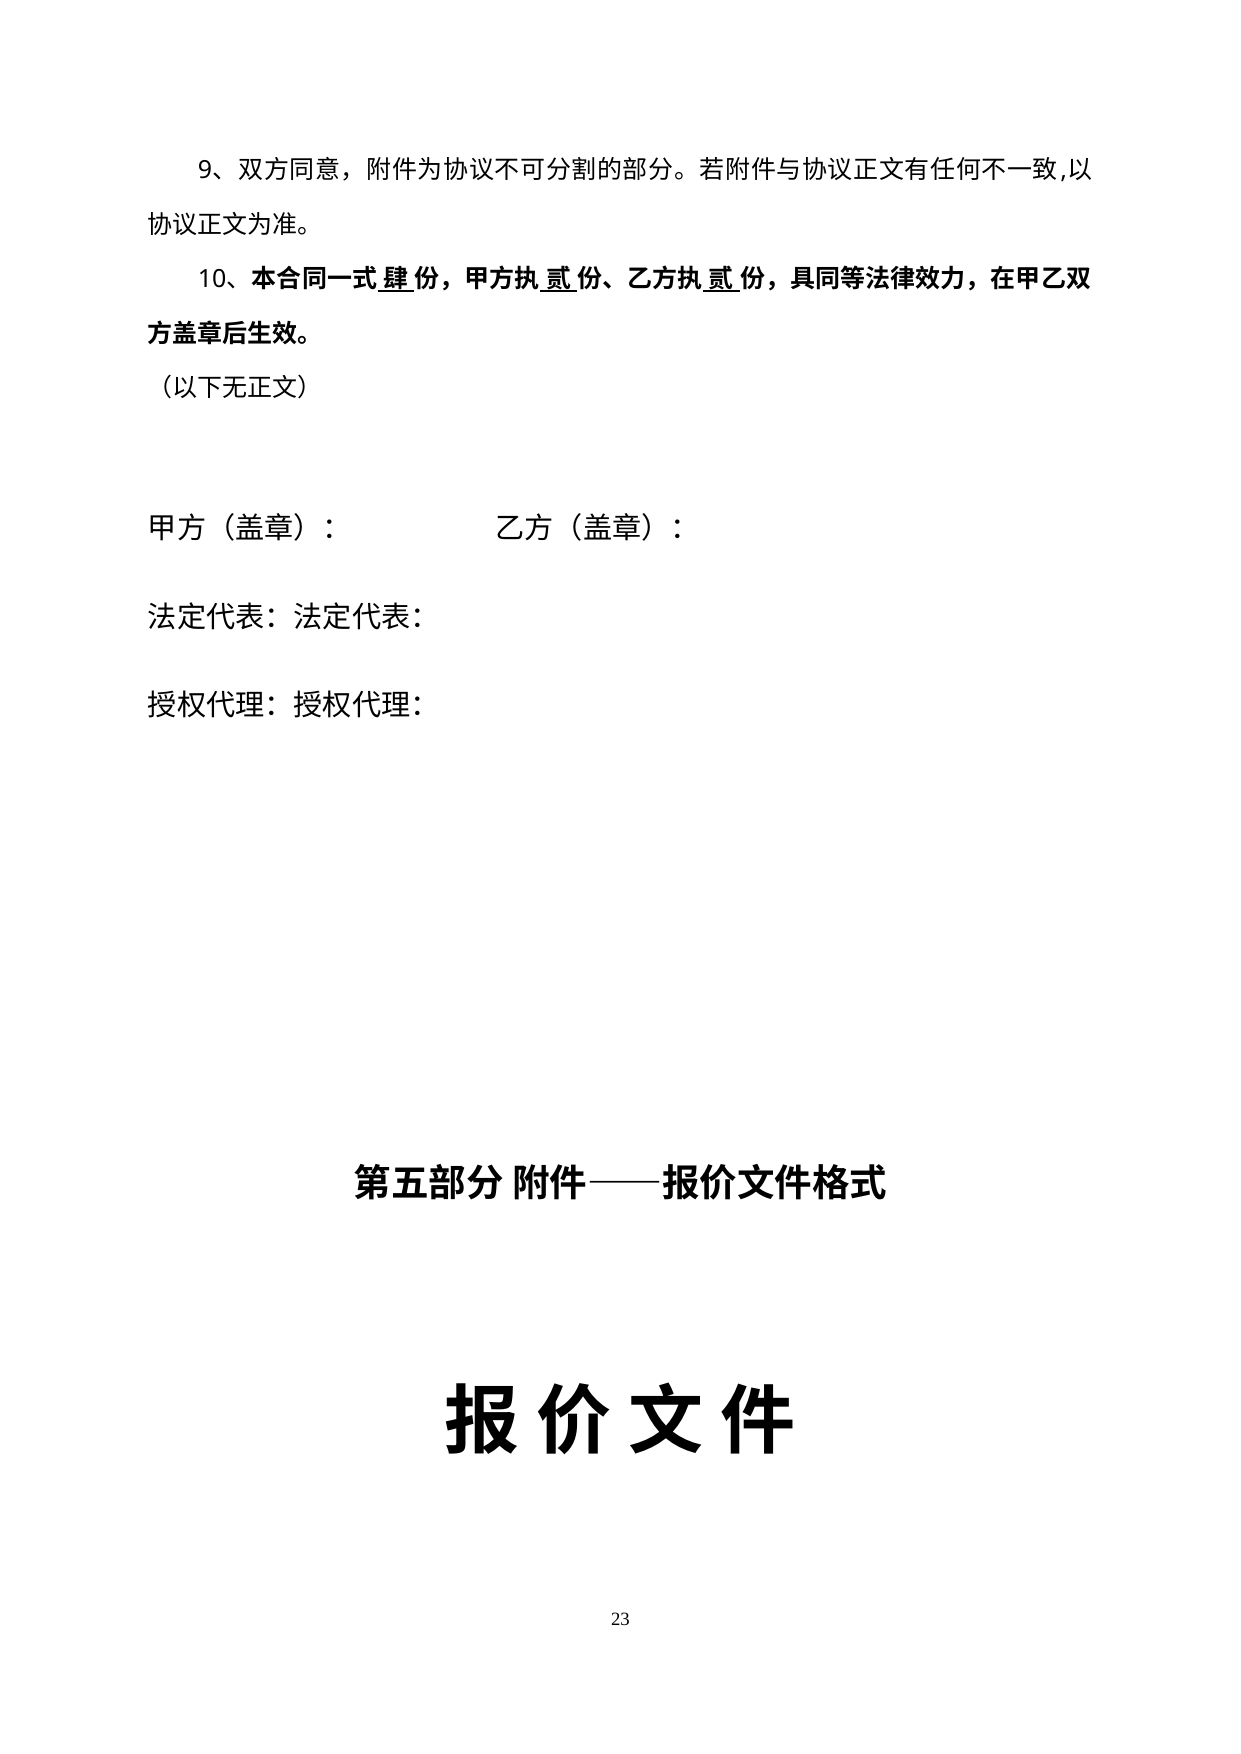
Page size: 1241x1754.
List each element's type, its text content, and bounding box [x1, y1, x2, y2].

text （以下无正文） [148, 367, 1092, 404]
text 甲方（盖章）： 乙方（盖章）： [148, 505, 1092, 547]
text 10、本合同一式 肆 份，甲方执 贰 份、乙方执 贰 份，具同等法律效力，在甲乙双方盖章后生效。 [148, 259, 1092, 349]
text 法定代表：法定代表： [148, 593, 1092, 636]
text 授权代理：授权代理： [148, 682, 1092, 724]
text 报 价 文 件 [148, 1360, 1092, 1469]
text 第五部分 附件——报价文件格式 [148, 1153, 1092, 1207]
text 9、双方同意，附件为协议不可分割的部分。若附件与协议正文有任何不一致,以协议正文为准。 [148, 150, 1092, 241]
